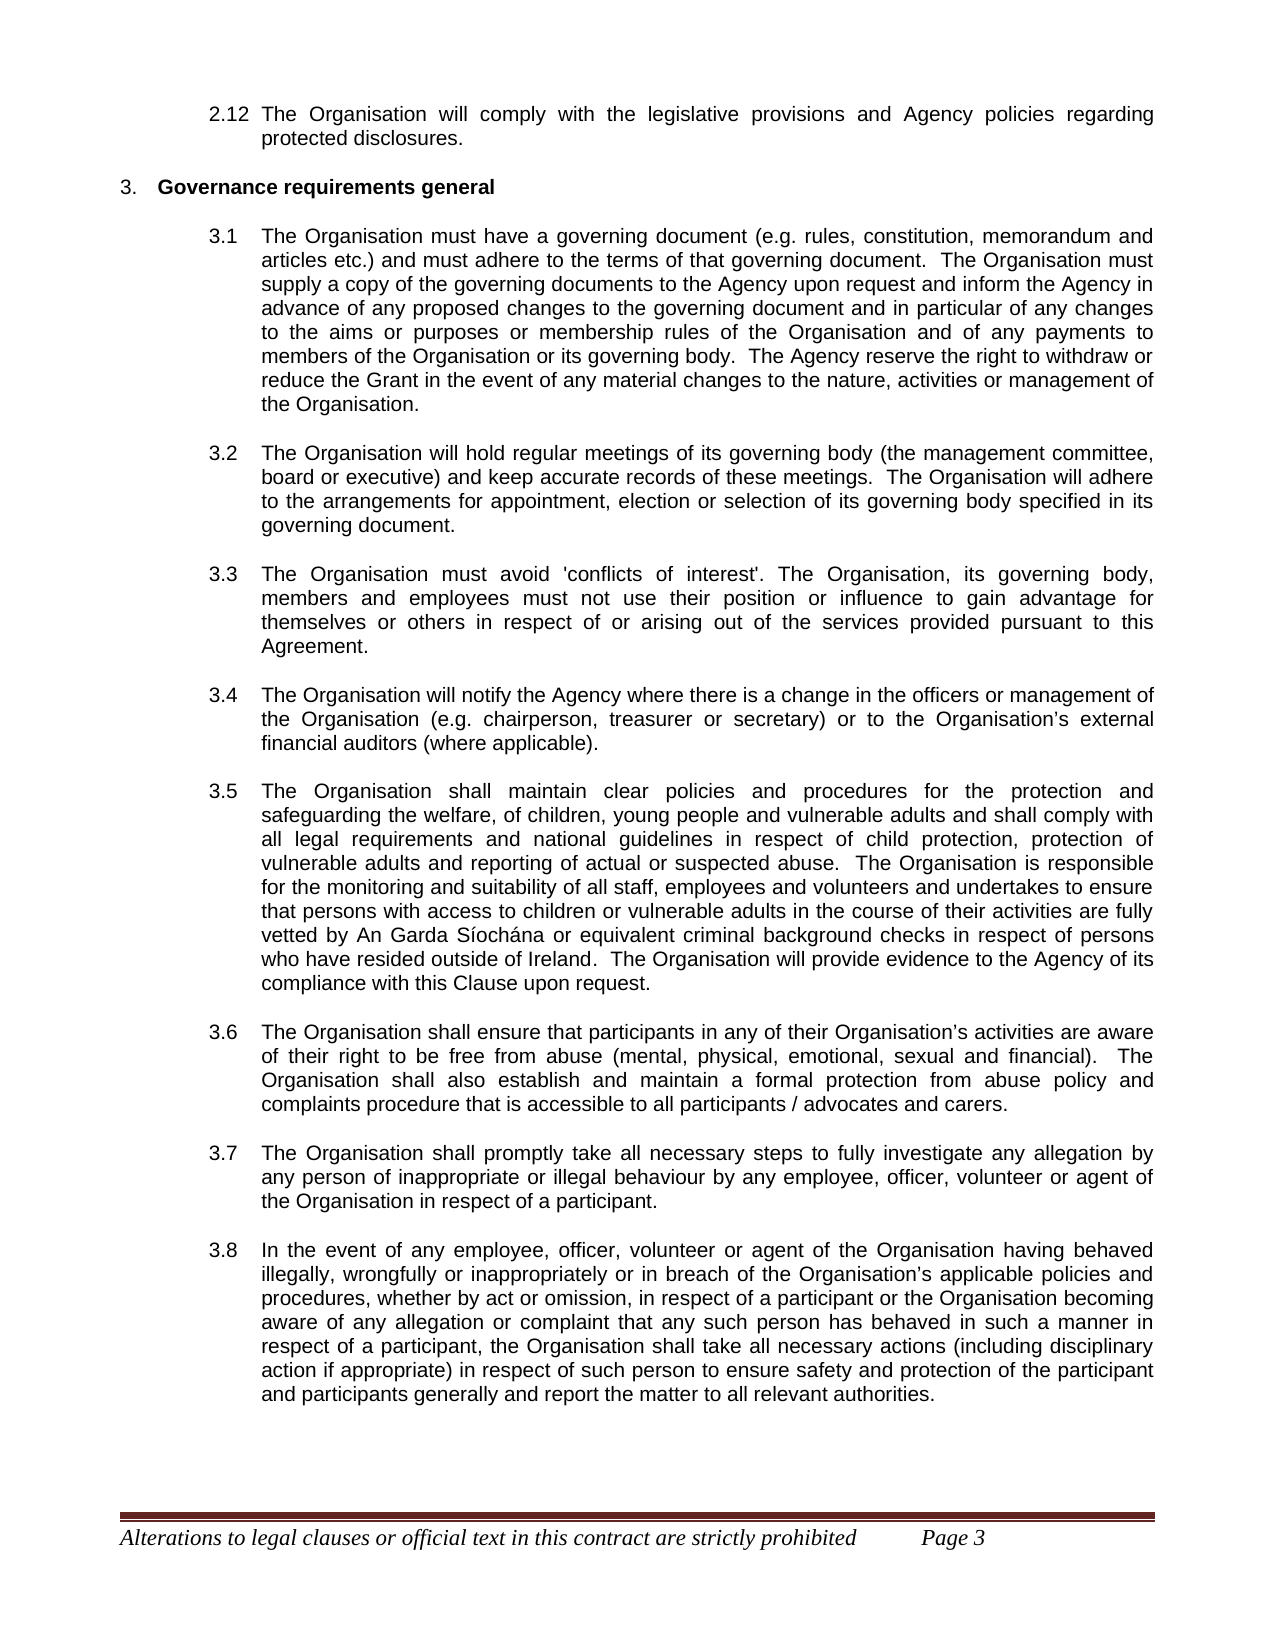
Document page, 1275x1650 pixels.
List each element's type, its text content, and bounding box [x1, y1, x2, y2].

list The Organisation must avoid 'conflicts of interest'. The Organisation, its governing body, members and employees must not use their position or influence to gain advantage for themselves or others in respect of or arising out of the services provided pursuant to this Agreement. [209, 562, 1155, 657]
list In the event of any employee, officer, volunteer or agent of the Organisation having behaved illegally, wrongfully or inappropriately or in breach of the Organisation’s applicable policies and procedures, whether by act or omission, in respect of a participant or the Organisation becoming aware of any allegation or complaint that any such person has behaved in such a manner in respect of a participant, the Organisation shall take all necessary actions (including disciplinary action if appropriate) in respect of such person to ensure safety and protection of the participant and participants generally and report the matter to all relevant authorities. [209, 1238, 1155, 1405]
list Governance requirements general [120, 175, 1155, 199]
list The Organisation will comply with the legislative provisions and Agency policies regarding protected disclosures. [209, 102, 1155, 150]
list The Organisation shall promptly take all necessary steps to fully investigate any allegation by any person of inappropriate or illegal behaviour by any employee, officer, volunteer or agent of the Organisation in respect of a participant. [209, 1141, 1155, 1213]
list The Organisation must have a governing document (e.g. rules, constitution, memorandum and articles etc.) and must adhere to the terms of that governing document. The Organisation must supply a copy of the governing documents to the Agency upon request and inform the Agency in advance of any proposed changes to the governing document and in particular of any changes to the aims or purposes or membership rules of the Organisation and of any payments to members of the Organisation or its governing body. The Agency reserve the right to withdraw or reduce the Grant in the event of any material changes to the nature, activities or management of the Organisation. [209, 224, 1155, 416]
list The Organisation shall ensure that participants in any of their Organisation’s activities are aware of their right to be free from abuse (mental, physical, emotional, sexual and financial). The Organisation shall also establish and maintain a formal protection from abuse policy and complaints procedure that is accessible to all participants / advocates and carers. [209, 1020, 1155, 1116]
list The Organisation will hold regular meetings of its governing body (the management committee, board or executive) and keep accurate records of these meetings. The Organisation will adhere to the arrangements for appointment, election or selection of its governing body specified in its governing document. [209, 441, 1155, 537]
list The Organisation will notify the Agency where there is a change in the officers or management of the Organisation (e.g. chairperson, treasurer or secretary) or to the Organisation’s external financial auditors (where applicable). [209, 682, 1155, 754]
list The Organisation shall maintain clear policies and procedures for the protection and safeguarding the welfare, of children, young people and vulnerable adults and shall comply with all legal requirements and national guidelines in respect of child protection, protection of vulnerable adults and reporting of actual or suspected abuse. The Organisation is responsible for the monitoring and suitability of all staff, employees and volunteers and undertakes to ensure that persons with access to children or vulnerable adults in the course of their activities are fully vetted by An Garda Síochána or equivalent criminal background checks in respect of persons who have resided outside of Ireland. The Organisation will provide evidence to the Agency of its compliance with this Clause upon request. [209, 779, 1155, 995]
